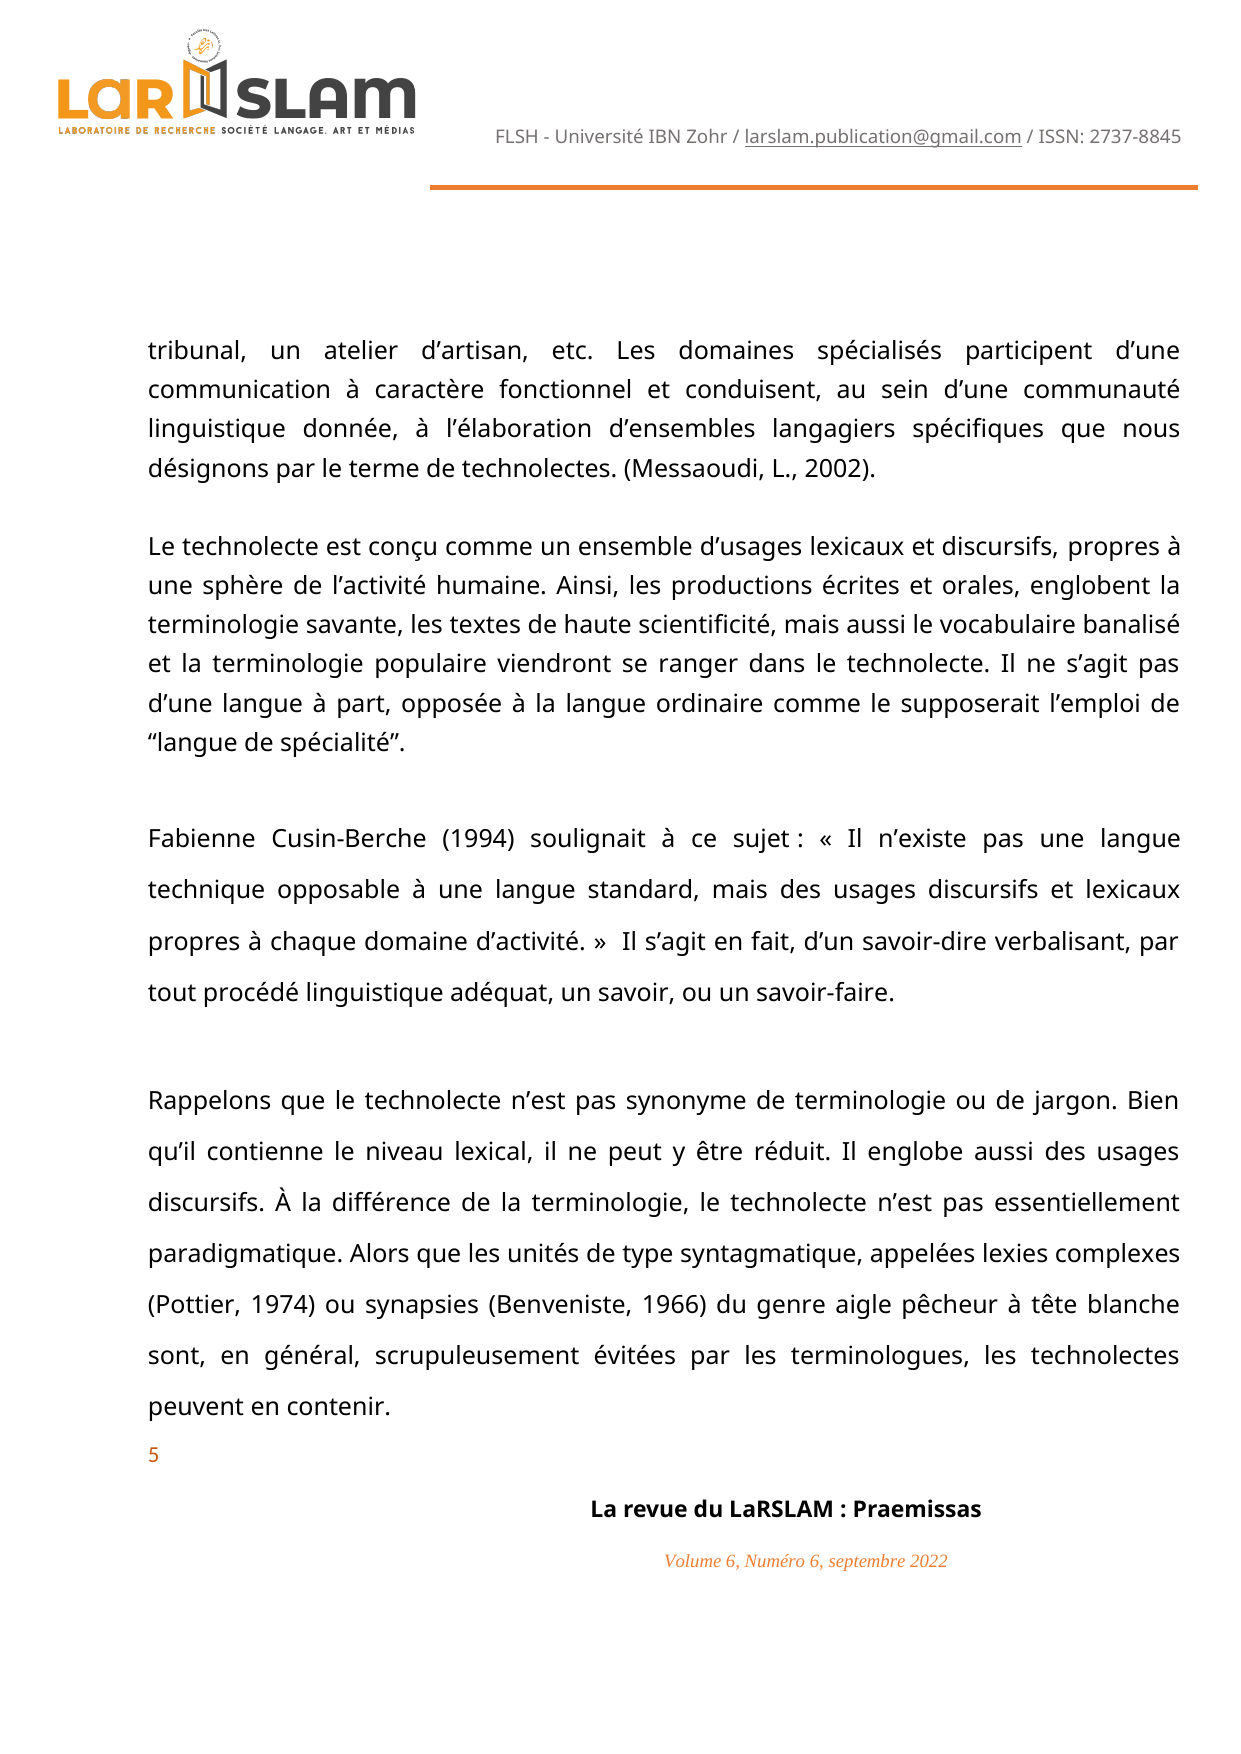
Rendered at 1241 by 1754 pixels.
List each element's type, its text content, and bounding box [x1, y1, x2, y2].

text Fabienne Cusin-Berche (1994) soulignait à ce sujet : « Il n’existe pas une langue technique opposable à une langue standard, mais des usages discursifs et lexicaux propres à chaque domaine d’activité. » Il s’agit en fait, d’un savoir-dire verbalisant, par tout procédé linguistique adéquat, un savoir, ou un savoir-faire. [148, 821, 1181, 1008]
picture [44, 15, 422, 147]
text Rappelons que le technolecte n’est pas synonyme de terminologie ou de jargon. Bien qu’il contienne le niveau lexical, il ne peut y être réduit. Il englobe aussi des usages discursifs. À la différence de la terminologie, le technolecte n’est pas essentiellement paradigmatique. Alors que les unités de type syntagmatique, appelées lexies complexes (Pottier, 1974) ou synapsies (Benveniste, 1966) du genre aigle pêcheur à tête blanche sont, en général, scrupuleusement évitées par les terminologues, les technolectes peuvent en contenir. [148, 1083, 1181, 1423]
text Le technolecte est conçu comme un ensemble d’usages lexicaux et discursifs, propres à une sphère de l’activité humaine. Ainsi, les productions écrites et orales, englobent la terminologie savante, les textes de haute scientificité, mais aussi le vocabulaire banalisé et la terminologie populaire viendront se ranger dans le technolecte. Il ne s’agit pas d’une langue à part, opposée à la langue ordinaire comme le supposerait l’emploi de “langue de spécialité”. [148, 528, 1181, 758]
